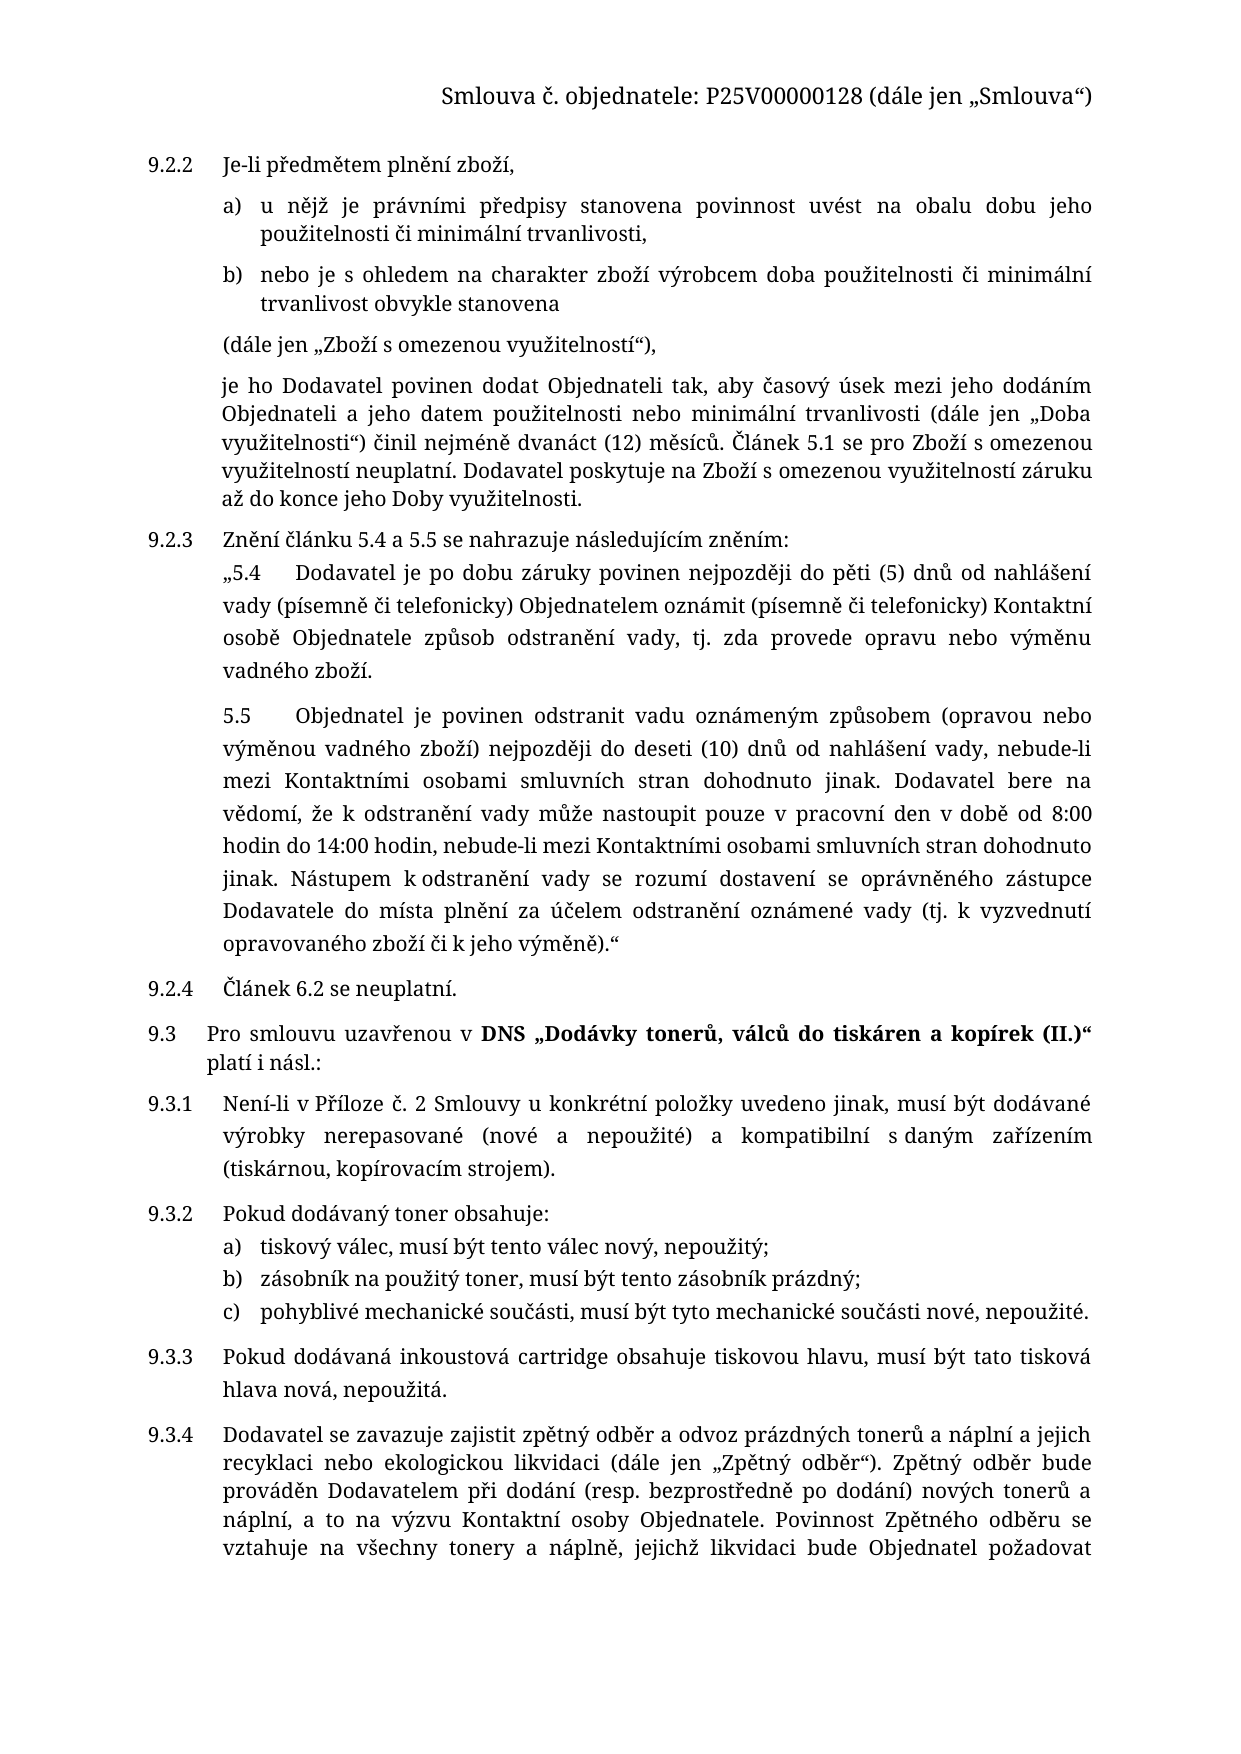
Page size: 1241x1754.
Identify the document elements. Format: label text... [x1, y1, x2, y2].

list Pro smlouvu uzavřenou v DNS „Dodávky tonerů, válců do tiskáren a kopírek (II.)“ platí i násl.: [148, 1019, 1093, 1076]
list Pokud dodávaná inkoustová cartridge obsahuje tiskovou hlavu, musí být tato tisková hlava nová, nepoužitá. [148, 1342, 1093, 1403]
list u nějž je právními předpisy stanovena povinnost uvést na obalu dobu jeho použitelnosti či minimální trvanlivosti, [223, 191, 1093, 248]
list nebo je s ohledem na charakter zboží výrobcem doba použitelnosti či minimální trvanlivost obvykle stanovena [223, 261, 1093, 317]
list zásobník na použitý toner, musí být tento zásobník prázdný; [223, 1264, 1093, 1293]
text (dále jen „Zboží s omezenou využitelností“), [223, 330, 1093, 358]
list Článek 6.2 se neuplatní. [148, 974, 1093, 1003]
list 5.5 Objednatel je povinen odstranit vadu oznámeným způsobem (opravou nebo výměnou vadného zboží) nejpozději do deseti (10) dnů od nahlášení vady, nebude-li mezi Kontaktními osobami smluvních stran dohodnuto jinak. Dodavatel bere na vědomí, že k odstranění vady může nastoupit pouze v pracovní den v době od 8:00 hodin do 14:00 hodin, nebude-li mezi Kontaktními osobami smluvních stran dohodnuto jinak. Nástupem k odstranění vady se rozumí dostavení se oprávněného zástupce Dodavatele do místa plnění za účelem odstranění oznámené vady (tj. k vyzvednutí opravovaného zboží či k jeho výměně).“ [223, 701, 1093, 958]
list Je-li předmětem plnění zboží, [148, 150, 1093, 179]
list Není-li v Příloze č. 2 Smlouvy u konkrétní položky uvedeno jinak, musí být dodávané výrobky nerepasované (nové a nepoužité) a kompatibilní s daným zařízením (tiskárnou, kopírovacím strojem). [148, 1089, 1093, 1182]
list Znění článku 5.4 a 5.5 se nahrazuje následujícím zněním: [148, 526, 1093, 554]
list tiskový válec, musí být tento válec nový, nepoužitý; [223, 1232, 1093, 1260]
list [148, 1420, 1093, 1562]
list „5.4 Dodavatel je po dobu záruky povinen nejpozději do pěti (5) dnů od nahlášení vady (písemně či telefonicky) Objednatelem oznámit (písemně či telefonicky) Kontaktní osobě Objednatele způsob odstranění vady, tj. zda provede opravu nebo výměnu vadného zboží. [223, 558, 1093, 684]
list Pokud dodávaný toner obsahuje: [148, 1199, 1093, 1228]
list pohyblivé mechanické součásti, musí být tyto mechanické součásti nové, nepoužité. [223, 1297, 1093, 1325]
text je ho Dodavatel povinen dodat Objednateli tak, aby časový úsek mezi jeho dodáním Objednateli a jeho datem použitelnosti nebo minimální trvanlivosti (dále jen „Doba využitelnosti“) činil nejméně dvanáct (12) měsíců. Článek 5.1 se pro Zboží s omezenou využitelností neuplatní. Dodavatel poskytuje na Zboží s omezenou využitelností záruku až do konce jeho Doby využitelnosti. [221, 371, 1093, 513]
